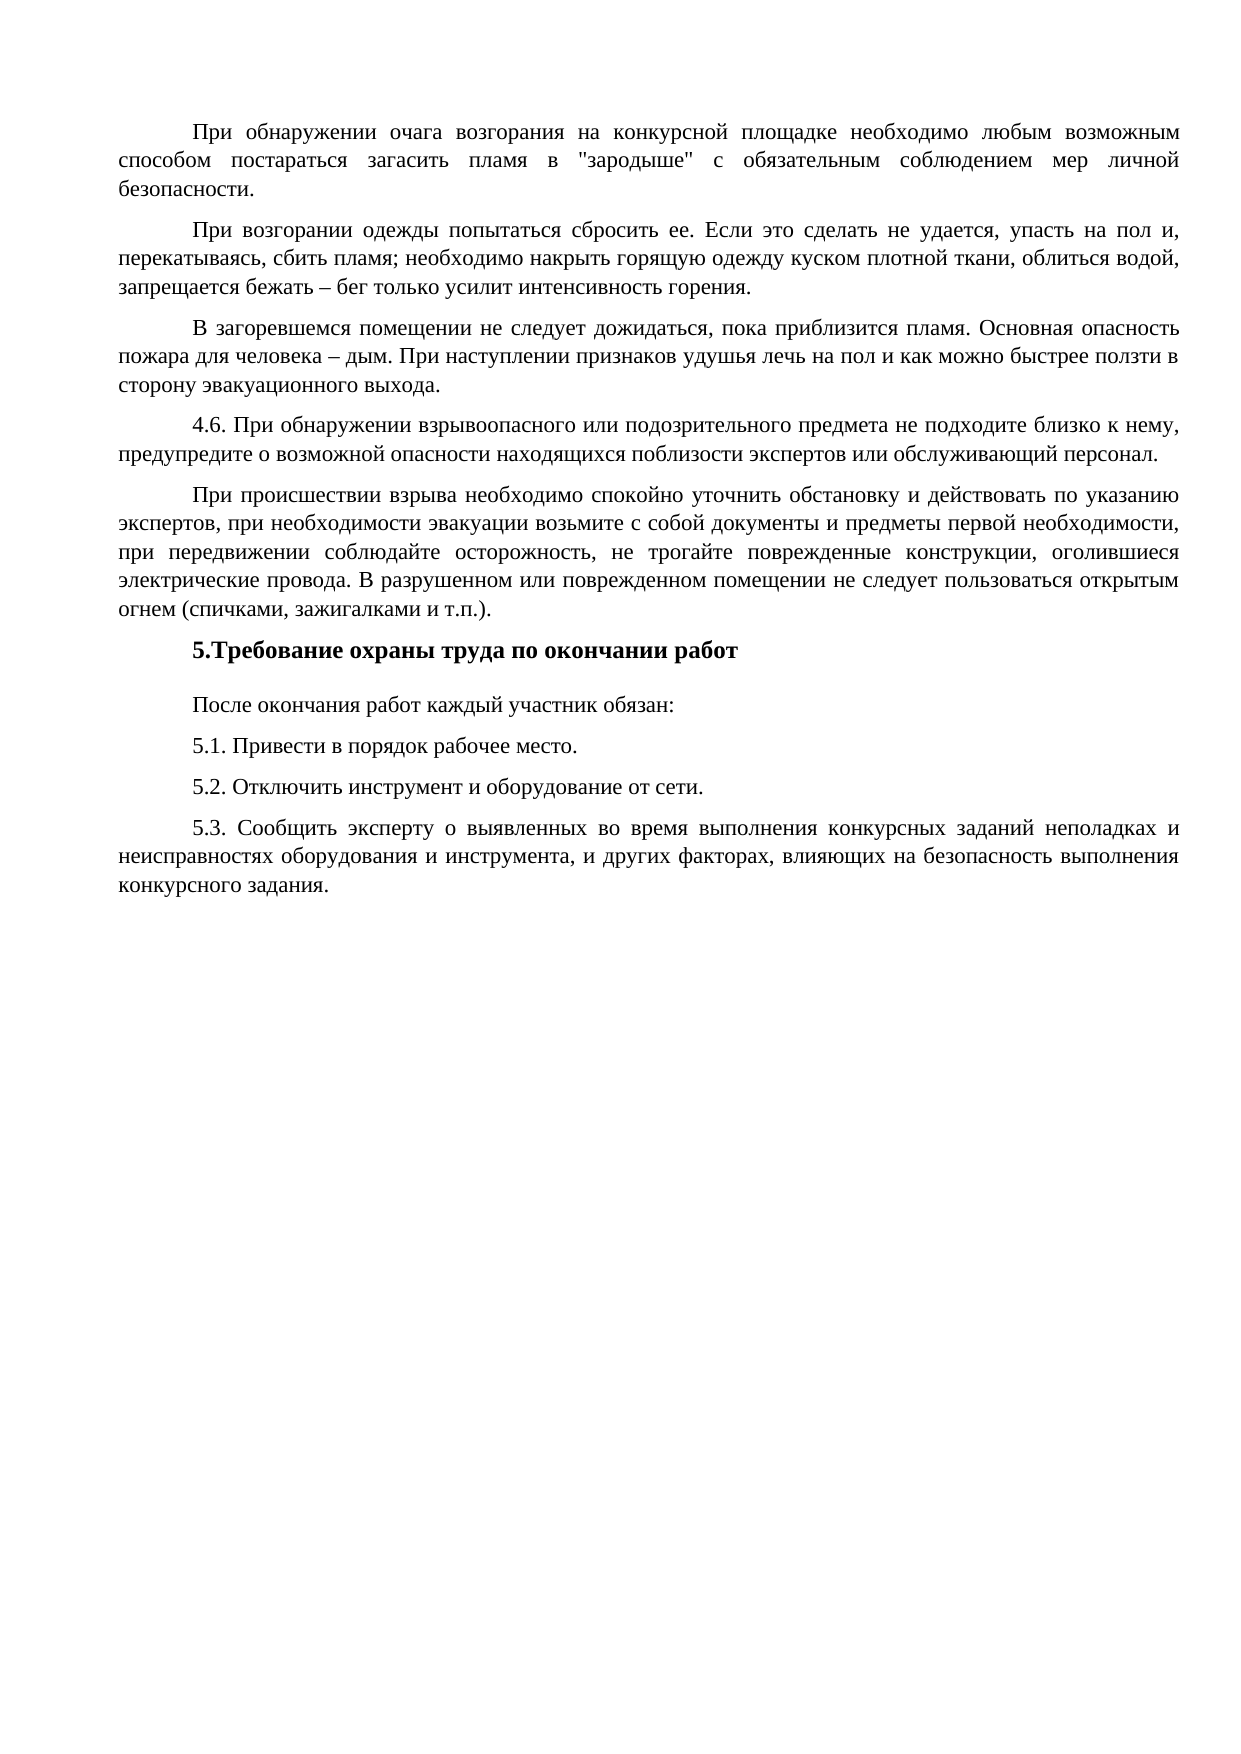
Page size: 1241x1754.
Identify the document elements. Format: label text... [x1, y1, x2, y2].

text 4.6. При обнаружении взрывоопасного или подозрительного предмета не подходите близко к нему, предупредите о возможной опасности находящихся поблизости экспертов или обслуживающий персонал. [118, 412, 1181, 466]
text После окончания работ каждый участник обязан: [118, 691, 1181, 718]
text 5.3. Сообщить эксперту о выявленных во время выполнения конкурсных заданий неполадках и неисправностях оборудования и инструмента, и других факторах, влияющих на безопасность выполнения конкурсного задания. [118, 814, 1181, 897]
text При обнаружении очага возгорания на конкурсной площадке необходимо любым возможным способом постараться загасить пламя в "зародыше" с обязательным соблюдением мер личной безопасности. [118, 118, 1181, 201]
text 5.1. Привести в порядок рабочее место. [118, 732, 1181, 758]
text При возгорании одежды попытаться сбросить ее. Если это сделать не удается, упасть на пол и, перекатываясь, сбить пламя; необходимо накрыть горящую одежду куском плотной ткани, облиться водой, запрещается бежать – бег только усилит интенсивность горения. [118, 216, 1181, 299]
text В загоревшемся помещении не следует дожидаться, пока приблизится пламя. Основная опасность пожара для человека – дым. При наступлении признаков удушья лечь на пол и как можно быстрее ползти в сторону эвакуационного выхода. [118, 314, 1181, 397]
subtitle 5.Требование охраны труда по окончании работ [118, 636, 1181, 664]
text 5.2. Отключить инструмент и оборудование от сети. [118, 773, 1181, 799]
text При происшествии взрыва необходимо спокойно уточнить обстановку и действовать по указанию экспертов, при необходимости эвакуации возьмите с собой документы и предметы первой необходимости, при передвижении соблюдайте осторожность, не трогайте поврежденные конструкции, оголившиеся электрические провода. В разрушенном или поврежденном помещении не следует пользоваться открытым огнем (спичками, зажигалками и т.п.). [118, 481, 1181, 621]
